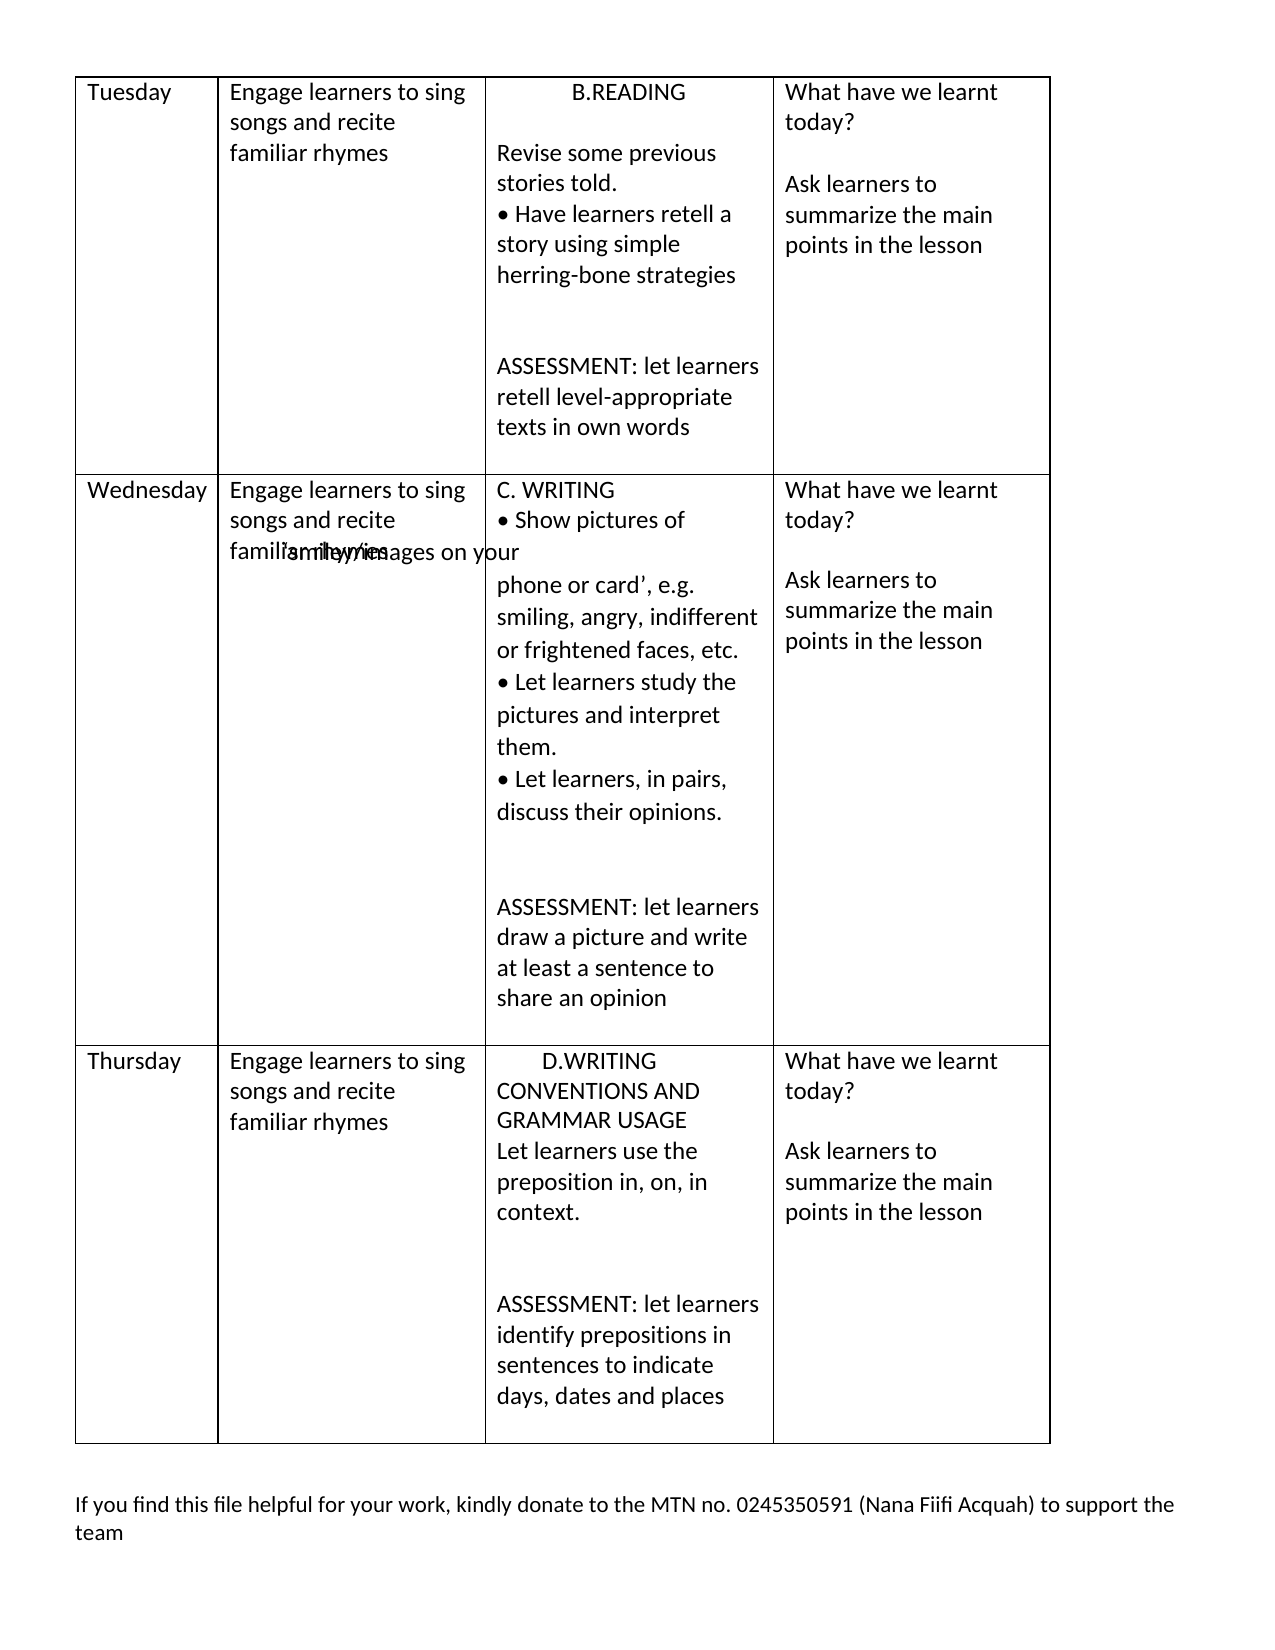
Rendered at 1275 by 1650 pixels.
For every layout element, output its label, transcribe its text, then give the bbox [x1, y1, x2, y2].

text If you find this file helpful for your work, kindly donate to the MTN no. 0245350591 (Nana Fiifi Acquah) to support the team [75, 1490, 1175, 1546]
text ‘smiley/images on your [64, 537, 737, 567]
